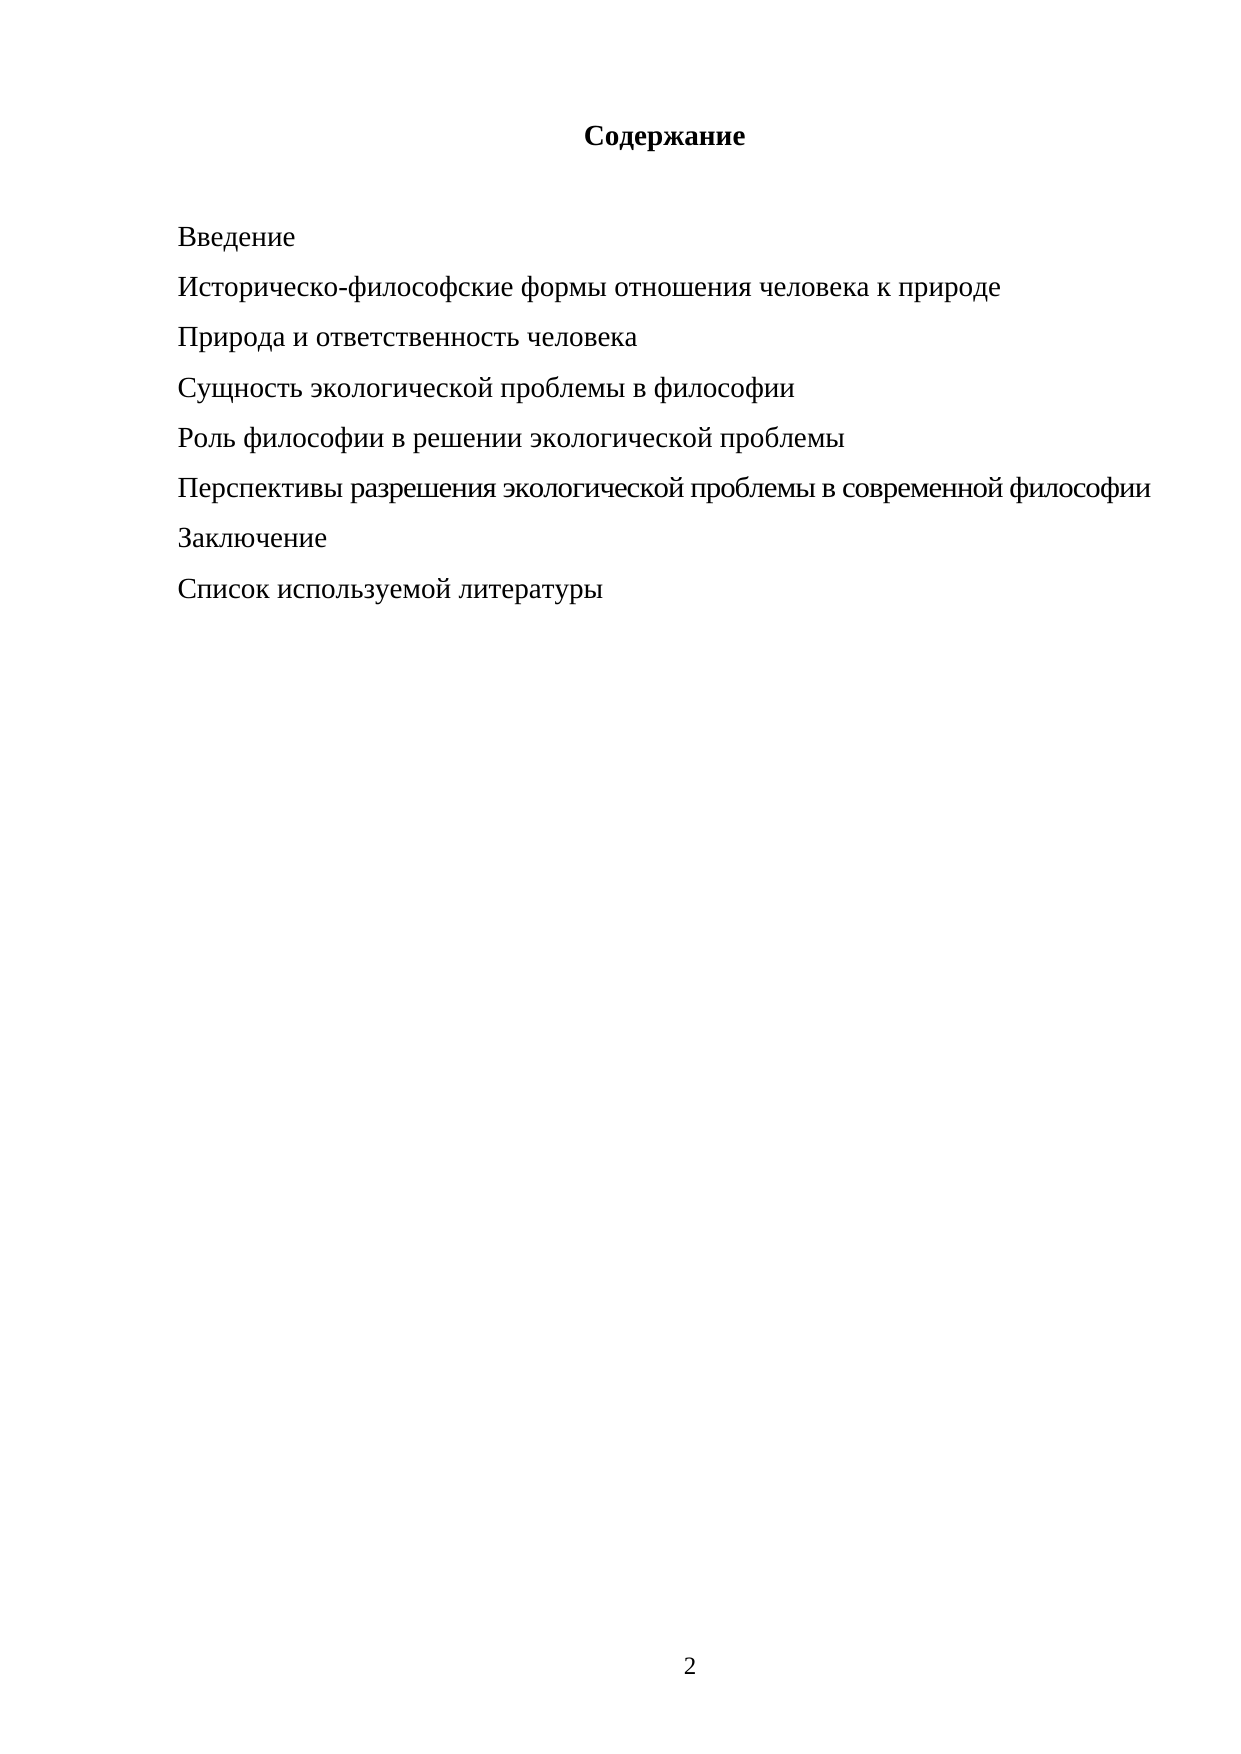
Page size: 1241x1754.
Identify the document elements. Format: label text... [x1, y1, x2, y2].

text Природа и ответственность человека [177, 319, 1152, 353]
text Введение [177, 219, 1152, 252]
text Список используемой литературы [177, 571, 1152, 604]
text Сущность экологической проблемы в философии [177, 370, 1152, 403]
text Заключение [177, 521, 1152, 554]
text Перспективы разрешения экологической проблемы в современной философии [177, 470, 1152, 504]
text Содержание [177, 118, 1152, 152]
text Историческо-философские формы отношения человека к природе [177, 269, 1152, 303]
text Роль философии в решении экологической проблемы [177, 420, 1152, 453]
